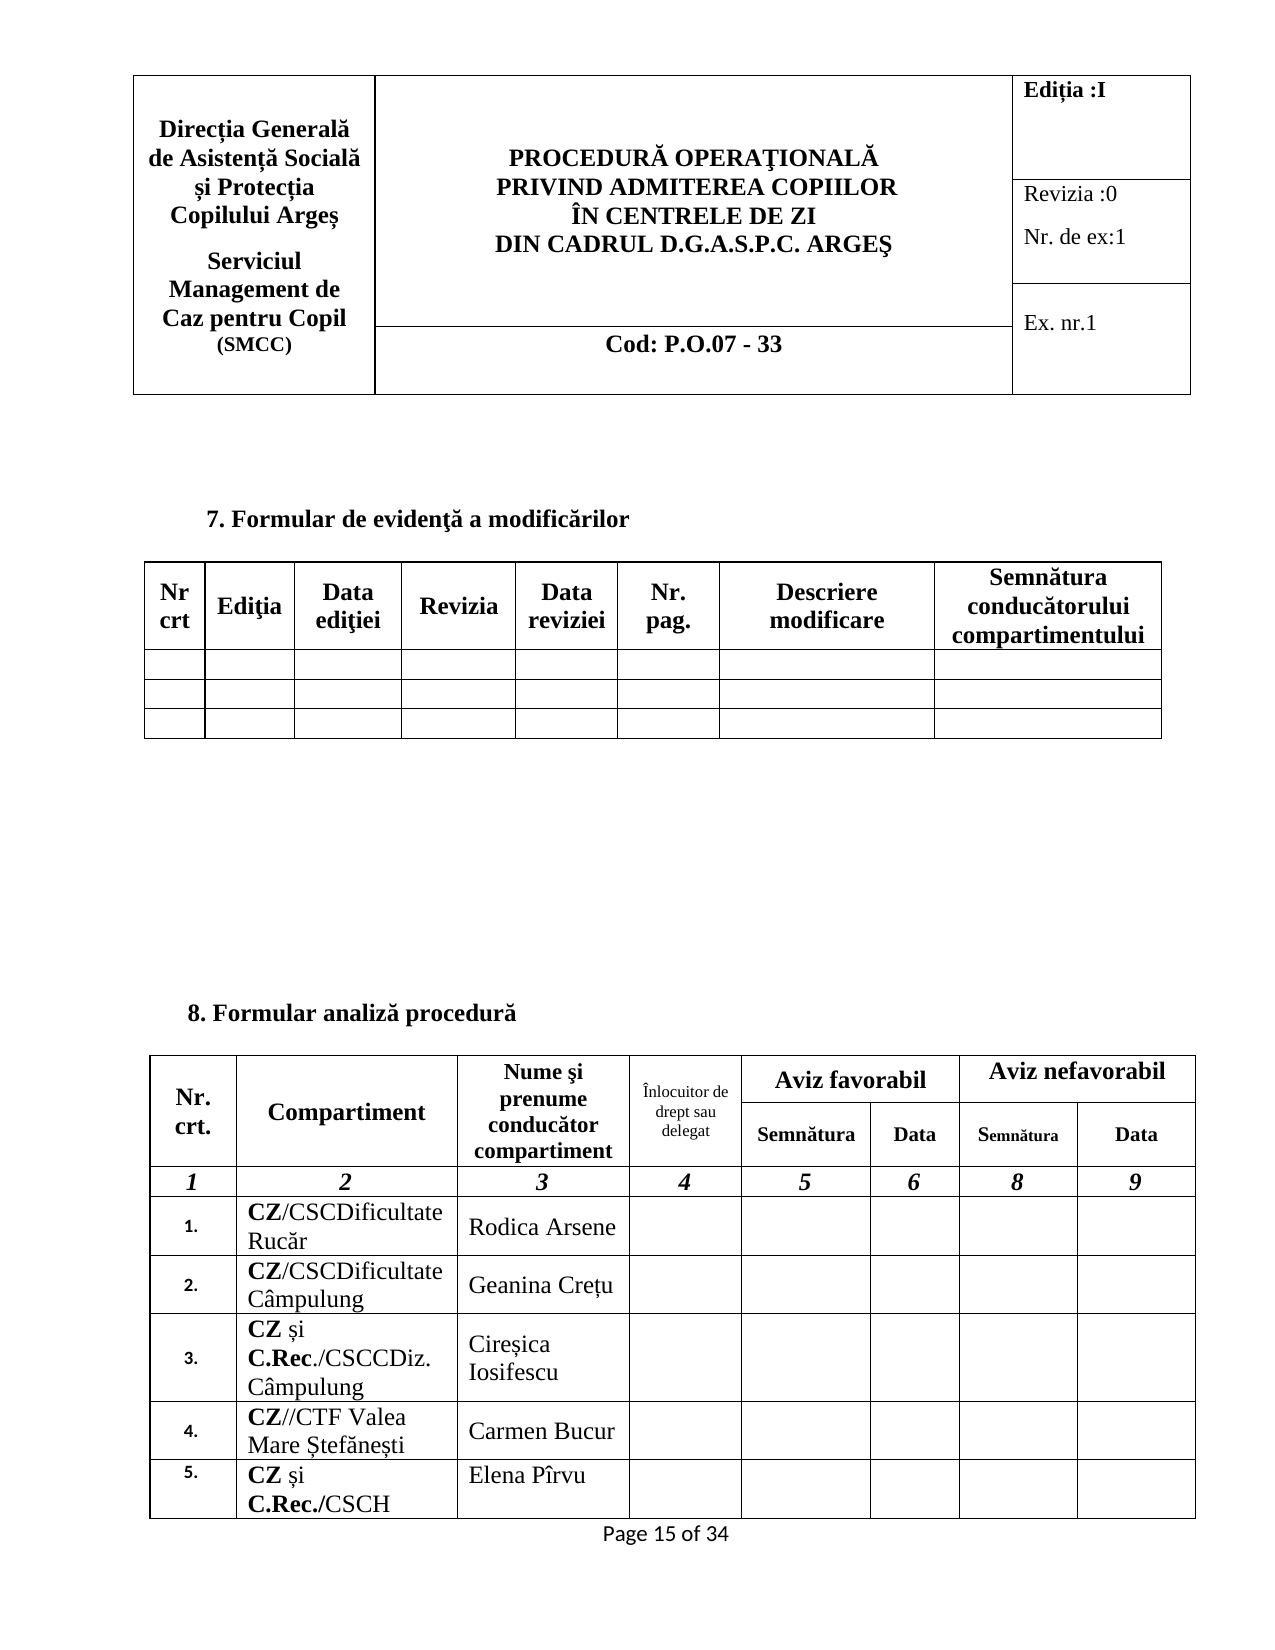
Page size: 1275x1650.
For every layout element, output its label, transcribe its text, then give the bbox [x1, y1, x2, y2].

table_cell [871, 1256, 959, 1313]
table_header Aviz favorabil [742, 1056, 959, 1102]
table_cell [742, 1314, 870, 1401]
table_cell [618, 650, 719, 678]
table_cell [145, 709, 204, 738]
table_cell [720, 680, 934, 708]
table_cell 6 [871, 1167, 959, 1196]
table_cell [402, 650, 515, 678]
table_cell [516, 650, 617, 678]
table_cell [1078, 1460, 1195, 1518]
table_cell Rodica Arsene [458, 1197, 629, 1255]
table_cell Carmen Bucur [458, 1402, 629, 1459]
table_cell [402, 680, 515, 708]
table_cell [1078, 1197, 1195, 1255]
table_cell [960, 1197, 1077, 1255]
table_cell 3 [458, 1167, 629, 1196]
table_cell 5 [742, 1167, 870, 1196]
table_cell [295, 709, 401, 738]
table_cell [871, 1314, 959, 1401]
table_cell Data [871, 1103, 959, 1166]
table_cell [618, 709, 719, 738]
table_cell [935, 680, 1161, 708]
table_cell [960, 1402, 1077, 1459]
table_header Nume şi prenume conducător compartiment [458, 1056, 629, 1166]
table_cell CZ și C.Rec./CSCH Trivale Pitești [237, 1460, 457, 1518]
table_cell [960, 1256, 1077, 1313]
table_cell [151, 1402, 236, 1459]
table_cell [151, 1314, 236, 1401]
table_cell [871, 1402, 959, 1459]
table_cell CZ și C.Rec./CSCCDiz. Câmpulung [237, 1314, 457, 1401]
table_cell [151, 1256, 236, 1313]
table_cell [630, 1256, 741, 1313]
table_header Nr crt [145, 563, 204, 649]
table_cell [742, 1402, 870, 1459]
table_cell [618, 680, 719, 708]
table_header Înlocuitor de drept sau delegat [630, 1056, 741, 1166]
table_cell Cireșica Iosifescu [458, 1314, 629, 1401]
table_header Compartiment [237, 1056, 457, 1166]
table_cell Semnătura [742, 1103, 870, 1166]
table_header Nr. pag. [618, 563, 719, 649]
table_cell [871, 1460, 959, 1518]
table_cell Geanina Crețu [458, 1256, 629, 1313]
table_cell [742, 1197, 870, 1255]
table_cell 2 [237, 1167, 457, 1196]
table_cell CZ/CSCDificultate Câmpulung [237, 1256, 457, 1313]
table_cell [935, 650, 1161, 678]
table_header Aviz nefavorabil [960, 1056, 1195, 1102]
table_header Ediţia [206, 563, 294, 649]
table_header Data ediţiei [295, 563, 401, 649]
table_cell [295, 650, 401, 678]
table_cell [206, 709, 294, 738]
table_cell [1078, 1402, 1195, 1459]
table_cell [516, 709, 617, 738]
table_cell [1078, 1256, 1195, 1313]
table_header Revizia [402, 563, 515, 649]
table_cell [630, 1314, 741, 1401]
table_cell [151, 1460, 236, 1518]
table_header Descriere modificare [720, 563, 934, 649]
text 7. Formular de evidenţă a modificărilor [150, 504, 1181, 533]
table_cell 9 [1078, 1167, 1195, 1196]
table_cell [516, 680, 617, 708]
table_header Semnătura conducătorului compartimentului [935, 563, 1161, 649]
table_cell [871, 1197, 959, 1255]
table_header Data reviziei [516, 563, 617, 649]
table_cell [206, 680, 294, 708]
table_cell [630, 1197, 741, 1255]
table_cell CZ//CTF Valea Mare Ștefănești [237, 1402, 457, 1459]
table_cell 8 [960, 1167, 1077, 1196]
table_cell [145, 650, 204, 678]
table_cell [1078, 1314, 1195, 1401]
table_header Nr. crt. [151, 1056, 236, 1166]
table_cell 1 [151, 1167, 236, 1196]
table_cell [720, 650, 934, 678]
table_cell [935, 709, 1161, 738]
table_cell [402, 709, 515, 738]
table_cell Elena Pîrvu [458, 1460, 629, 1518]
table_cell [145, 680, 204, 708]
table_cell Data [1078, 1103, 1195, 1166]
table_cell CZ/CSCDificultate Rucăr [237, 1197, 457, 1255]
table_cell 4 [630, 1167, 741, 1196]
table_cell [630, 1402, 741, 1459]
table_cell [630, 1460, 741, 1518]
table_cell [720, 709, 934, 738]
table_cell [206, 650, 294, 678]
table_cell [742, 1256, 870, 1313]
table_cell [295, 680, 401, 708]
table_cell [960, 1314, 1077, 1401]
table_cell Semnătura [960, 1103, 1077, 1166]
table_cell [742, 1460, 870, 1518]
table_cell [151, 1197, 236, 1255]
text 8. Formular analiză procedură [187, 998, 1181, 1027]
table_cell [960, 1460, 1077, 1518]
